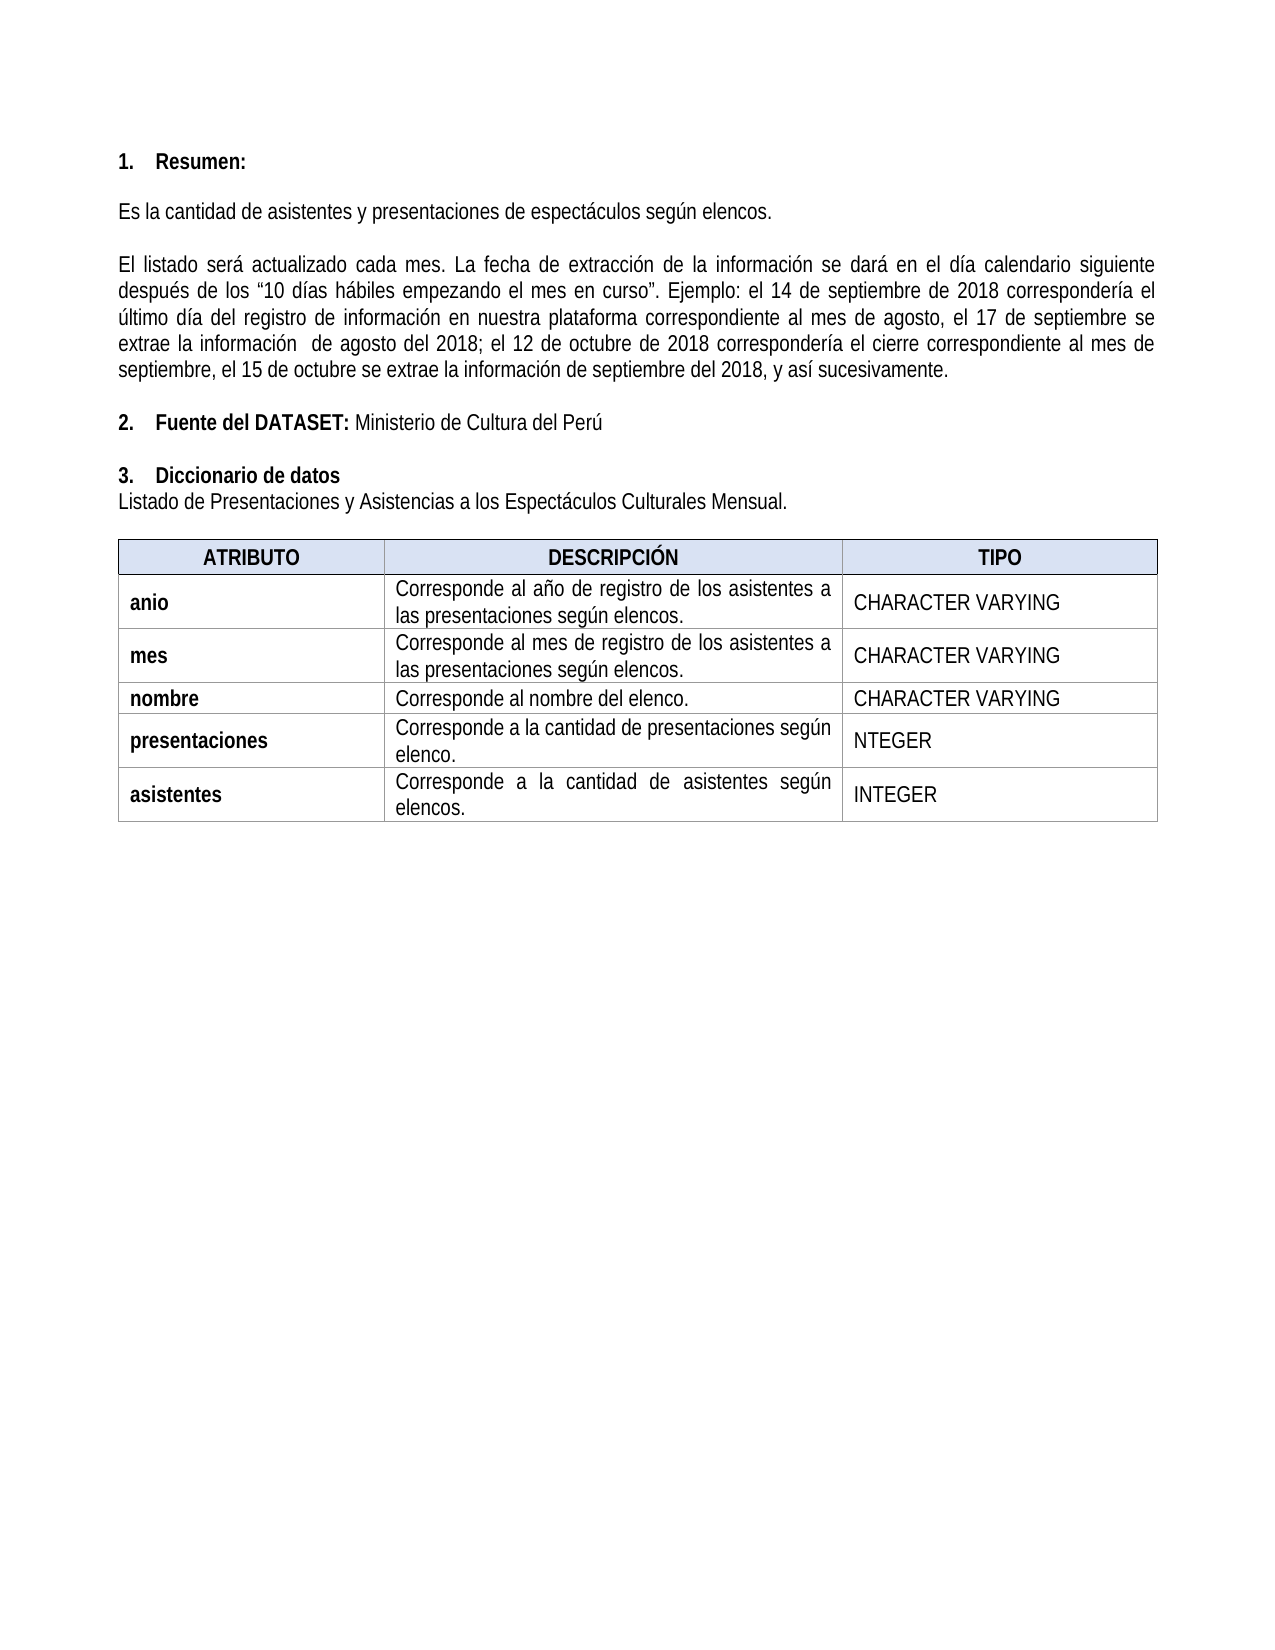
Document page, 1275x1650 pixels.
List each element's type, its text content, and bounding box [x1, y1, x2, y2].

table_cell presentaciones [119, 714, 384, 767]
table_cell CHARACTER VARYING [843, 683, 1157, 713]
text Es la cantidad de asistentes y presentaciones de espectáculos según elencos. [118, 198, 1157, 224]
list Fuente del DATASET: Ministerio de Cultura del Perú [118, 409, 1157, 435]
table_cell asistentes [119, 768, 384, 821]
table_cell CHARACTER VARYING [843, 575, 1157, 628]
table_header DESCRIPCIÓN [385, 540, 842, 574]
table_cell Corresponde a la cantidad de presentaciones según elenco. [385, 714, 842, 767]
table_cell mes [119, 629, 384, 682]
table_cell nombre [119, 683, 384, 713]
table_cell NTEGER [843, 714, 1157, 767]
table_cell Corresponde al mes de registro de los asistentes a las presentaciones según elencos. [385, 629, 842, 682]
table_cell INTEGER [843, 768, 1157, 821]
text El listado será actualizado cada mes. La fecha de extracción de la información se dará en el día calendario siguiente después de los “10 días hábiles empezando el mes en curso”. Ejemplo: el 14 de septiembre de 2018 correspondería el último día del registro de información en nuestra plataforma correspondiente al mes de agosto, el 17 de septiembre se extrae la información de agosto del 2018; el 12 de octubre de 2018 correspondería el cierre correspondiente al mes de septiembre, el 15 de octubre se extrae la información de septiembre del 2018, y así sucesivamente. [118, 251, 1157, 382]
text Listado de Presentaciones y Asistencias a los Espectáculos Culturales Mensual. [118, 488, 1157, 514]
table_header TIPO [843, 540, 1157, 574]
table_cell CHARACTER VARYING [843, 629, 1157, 682]
table_cell Corresponde al nombre del elenco. [385, 683, 842, 713]
table_cell Corresponde al año de registro de los asistentes a las presentaciones según elencos. [385, 575, 842, 628]
table_header ATRIBUTO [119, 540, 384, 574]
table_cell Corresponde a la cantidad de asistentes según elencos. [385, 768, 842, 821]
list Resumen: [118, 148, 1157, 174]
list Diccionario de datos [118, 462, 1157, 488]
table_cell anio [119, 575, 384, 628]
